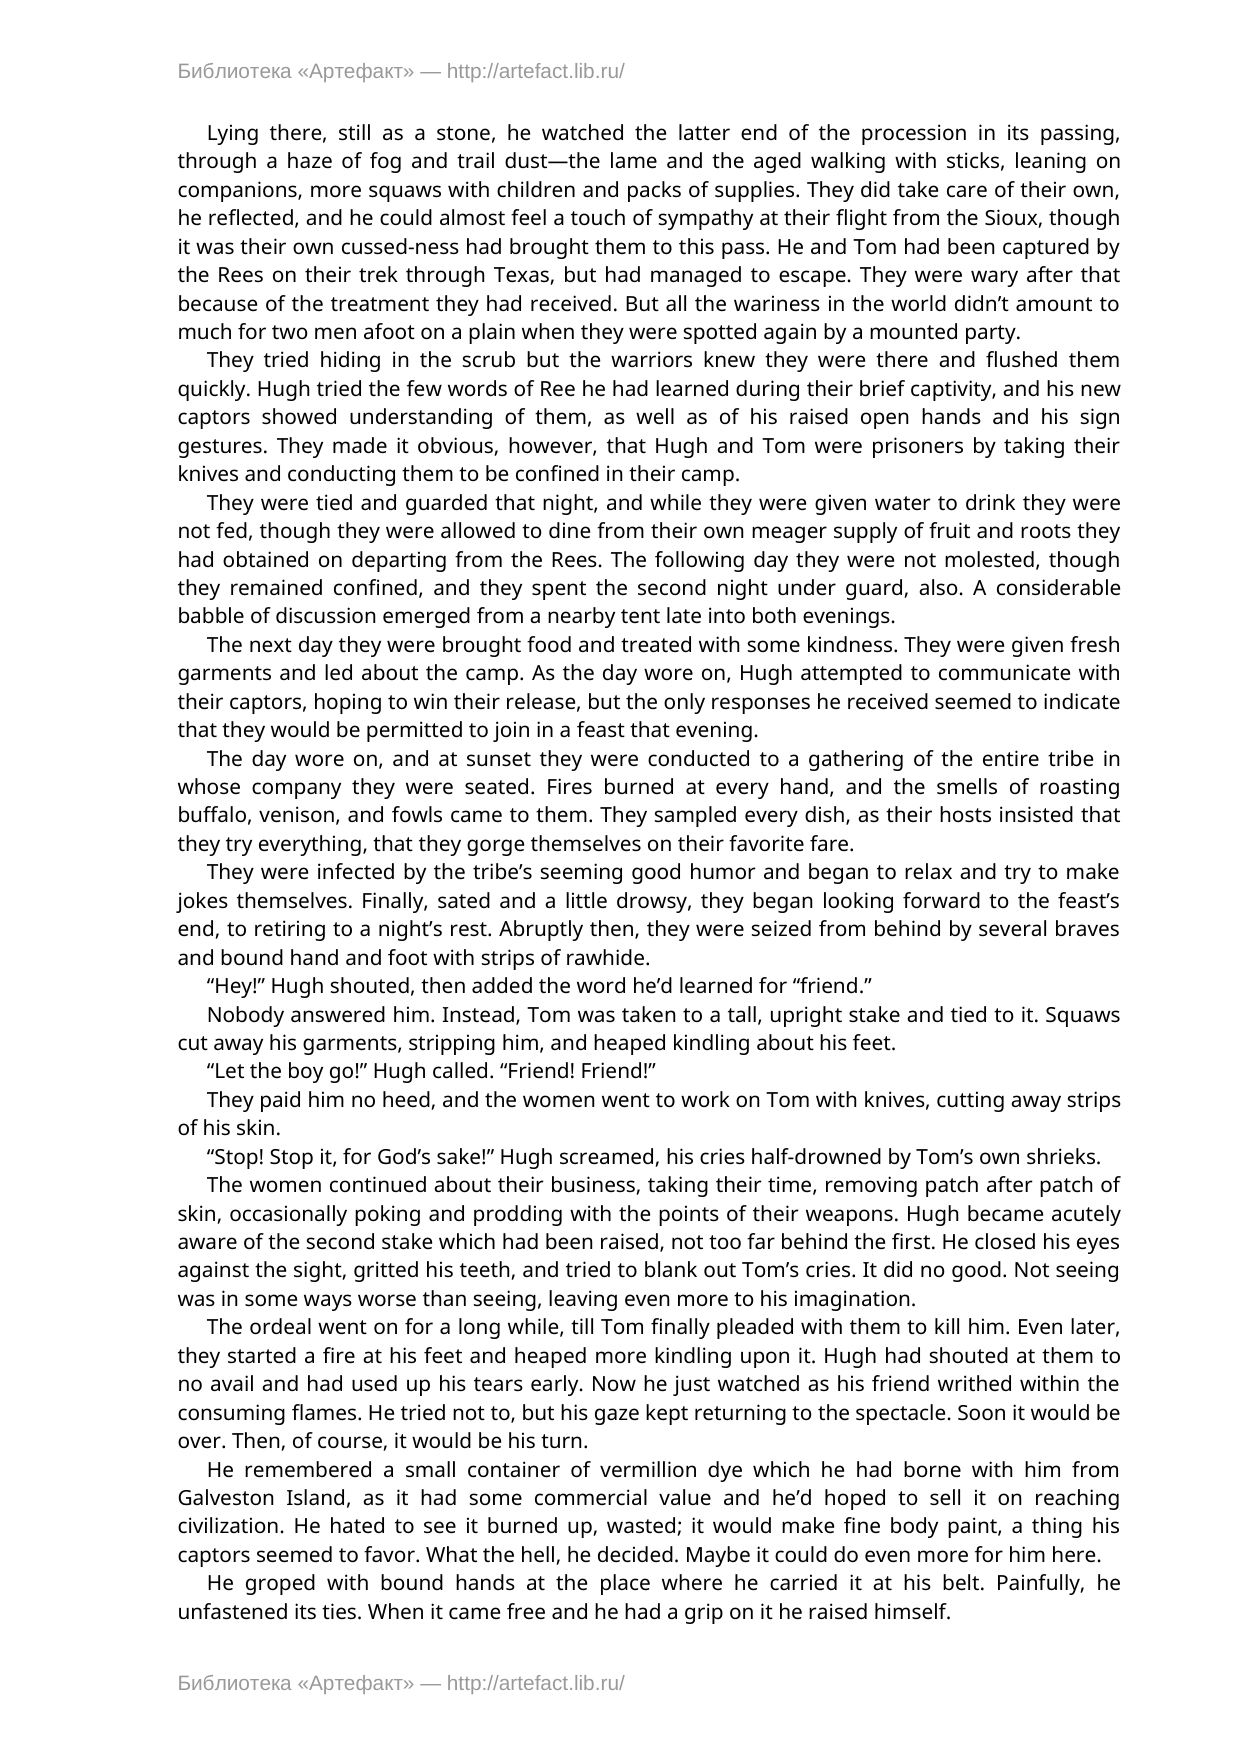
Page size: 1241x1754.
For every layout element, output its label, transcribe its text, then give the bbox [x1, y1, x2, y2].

text The next day they were brought food and treated with some kindness. They were given fresh garments and led about the camp. As the day wore on, Hugh attempted to communicate with their captors, hoping to win their release, but the only responses he received seemed to indicate that they would be permitted to join in a feast that evening. [177, 630, 1122, 744]
text They tried hiding in the scrub but the warriors knew they were there and flushed them quickly. Hugh tried the few words of Ree he had learned during their brief captivity, and his new captors showed understanding of them, as well as of his raised open hands and his sign gestures. They made it obvious, however, that Hugh and Tom were prisoners by taking their knives and conducting them to be confined in their camp. [177, 346, 1122, 488]
text The women continued about their business, taking their time, removing patch after patch of skin, occasionally poking and prodding with the points of their weapons. Hugh became acutely aware of the second stake which had been raised, not too far behind the first. He closed his eyes against the sight, gritted his teeth, and tried to blank out Tom’s cries. It did no good. Not seeing was in some ways worse than seeing, leaving even more to his imagination. [177, 1170, 1122, 1312]
text Nobody answered him. Instead, Tom was taken to a tall, upright stake and tied to it. Squaws cut away his garments, stripping him, and heaped kindling about his feet. [177, 1000, 1122, 1057]
text “Let the boy go!” Hugh called. “Friend! Friend!” [177, 1057, 1122, 1085]
text The day wore on, and at sunset they were conducted to a gathering of the entire tribe in whose company they were seated. Fires burned at every hand, and the smells of roasting buffalo, venison, and fowls came to them. They sampled every dish, as their hosts insisted that they try everything, that they gorge themselves on their favorite fare. [177, 744, 1122, 857]
text “Stop! Stop it, for God’s sake!” Hugh screamed, his cries half-drowned by Tom’s own shrieks. [177, 1142, 1122, 1170]
text “Hey!” Hugh shouted, then added the word he’d learned for “friend.” [177, 971, 1122, 1000]
text They were infected by the tribe’s seeming good humor and began to relax and try to make jokes themselves. Finally, sated and a little drowsy, they began looking forward to the feast’s end, to retiring to a night’s rest. Abruptly then, they were seized from behind by several braves and bound hand and foot with strips of rawhide. [177, 857, 1122, 971]
text He remembered a small container of vermillion dye which he had borne with him from Galveston Island, as it had some commercial value and he’d hoped to sell it on reaching civilization. He hated to see it burned up, wasted; it would make fine body paint, a thing his captors seemed to favor. What the hell, he decided. Maybe it could do even more for him here. [177, 1455, 1122, 1568]
text He groped with bound hands at the place where he carried it at his belt. Painfully, he unfastened its ties. When it came free and he had a grip on it he raised himself. [177, 1568, 1122, 1625]
text The ordeal went on for a long while, till Tom finally pleaded with them to kill him. Even later, they started a fire at his feet and heaped more kindling upon it. Hugh had shouted at them to no avail and had used up his tears early. Now he just watched as his friend writhed within the consuming flames. He tried not to, but his gaze kept returning to the spectacle. Soon it would be over. Then, of course, it would be his turn. [177, 1312, 1122, 1455]
text Lying there, still as a stone, he watched the latter end of the procession in its passing, through a haze of fog and trail dust—the lame and the aged walking with sticks, leaning on companions, more squaws with children and packs of supplies. They did take care of their own, he reflected, and he could almost feel a touch of sympathy at their flight from the Sioux, though it was their own cussed-ness had brought them to this pass. He and Tom had been captured by the Rees on their trek through Texas, but had managed to escape. They were wary after that because of the treatment they had received. But all the wariness in the world didn’t amount to much for two men afoot on a plain when they were spotted again by a mounted party. [177, 118, 1122, 346]
text They paid him no heed, and the women went to work on Tom with knives, cutting away strips of his skin. [177, 1085, 1122, 1142]
text They were tied and guarded that night, and while they were given water to drink they were not fed, though they were allowed to dine from their own meager supply of fruit and roots they had obtained on departing from the Rees. The following day they were not molested, though they remained confined, and they spent the second night under guard, also. A considerable babble of discussion emerged from a nearby tent late into both evenings. [177, 488, 1122, 630]
